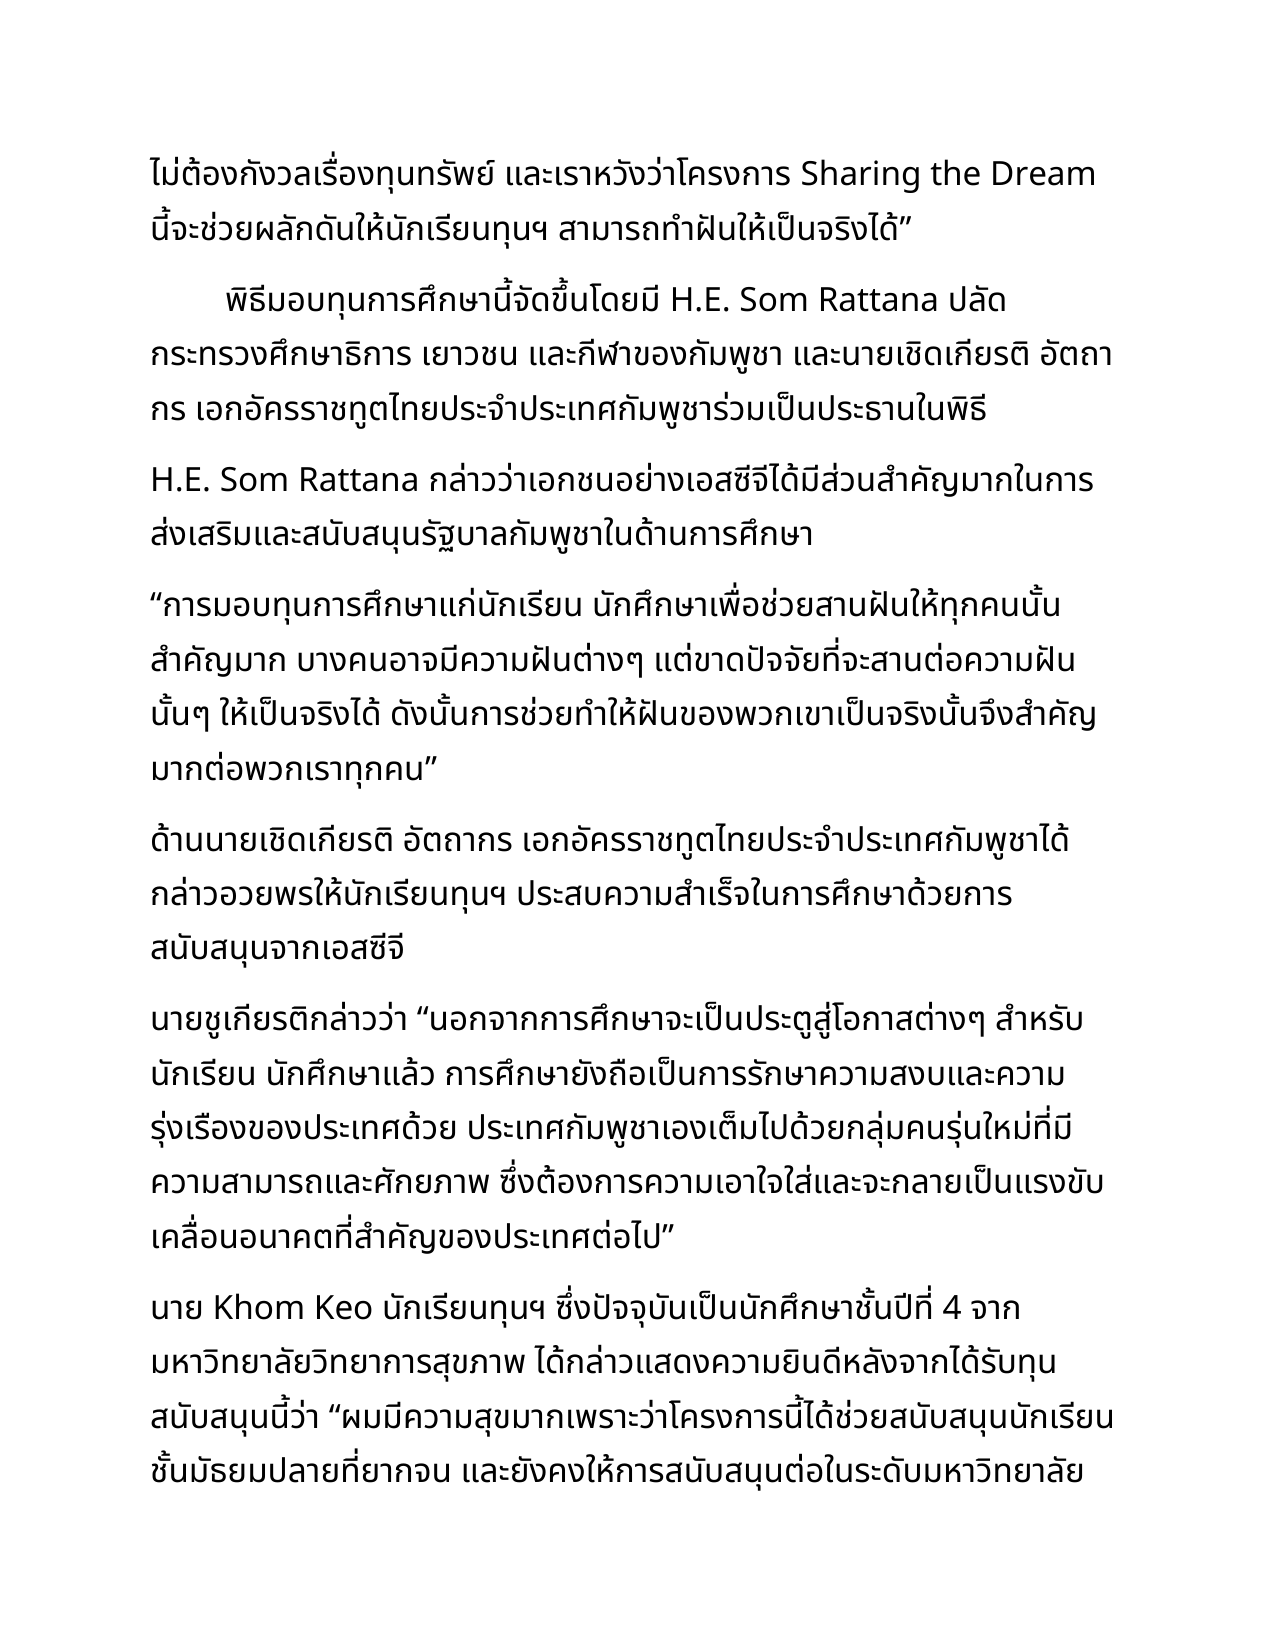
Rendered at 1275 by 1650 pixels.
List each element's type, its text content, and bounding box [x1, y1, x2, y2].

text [150, 1284, 1125, 1498]
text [150, 150, 1125, 255]
text นายชูเกียรติกล่าวว่า “นอกจากการศึกษาจะเป็นประตูสู่โอกาสต่างๆ สำหรับนักเรียน นักศึกษาแล้ว การศึกษายังถือเป็นการรักษาความสงบและความรุ่งเรืองของประเทศด้วย ประเทศกัมพูชาเองเต็มไปด้วยกลุ่มคนรุ่นใหม่ที่มีความสามารถและศักยภาพ ซึ่งต้องการความเอาใจใส่และจะกลายเป็นแรงขับเคลื่อนอนาคตที่สำคัญของประเทศต่อไป” [150, 995, 1125, 1263]
text “การมอบทุนการศึกษาแก่นักเรียน นักศึกษาเพื่อช่วยสานฝันให้ทุกคนนั้นสำคัญมาก บางคนอาจมีความฝันต่างๆ แต่ขาดปัจจัยที่จะสานต่อความฝันนั้นๆ ให้เป็นจริงได้ ดังนั้นการช่วยทำให้ฝันของพวกเขาเป็นจริงนั้นจึงสำคัญมากต่อพวกเราทุกคน” [150, 581, 1125, 795]
text ด้านนายเชิดเกียรติ อัตถากร เอกอัครราชทูตไทยประจำประเทศกัมพูชาได้กล่าวอวยพรให้นักเรียนทุนฯ ประสบความสำเร็จในการศึกษาด้วยการสนับสนุนจากเอสซีจี [150, 816, 1125, 975]
text พิธีมอบทุนการศึกษานี้จัดขึ้นโดยมี H.E. Som Rattana ปลัดกระทรวงศึกษาธิการ เยาวชน และกีฬาของกัมพูชา และนายเชิดเกียรติ อัตถากร เอกอัครราชทูตไทยประจำประเทศกัมพูชาร่วมเป็นประธานในพิธี [150, 276, 1125, 435]
text H.E. Som Rattana กล่าวว่าเอกชนอย่างเอสซีจีได้มีส่วนสำคัญมากในการส่งเสริมและสนับสนุนรัฐบาลกัมพูชาในด้านการศึกษา [150, 456, 1125, 561]
